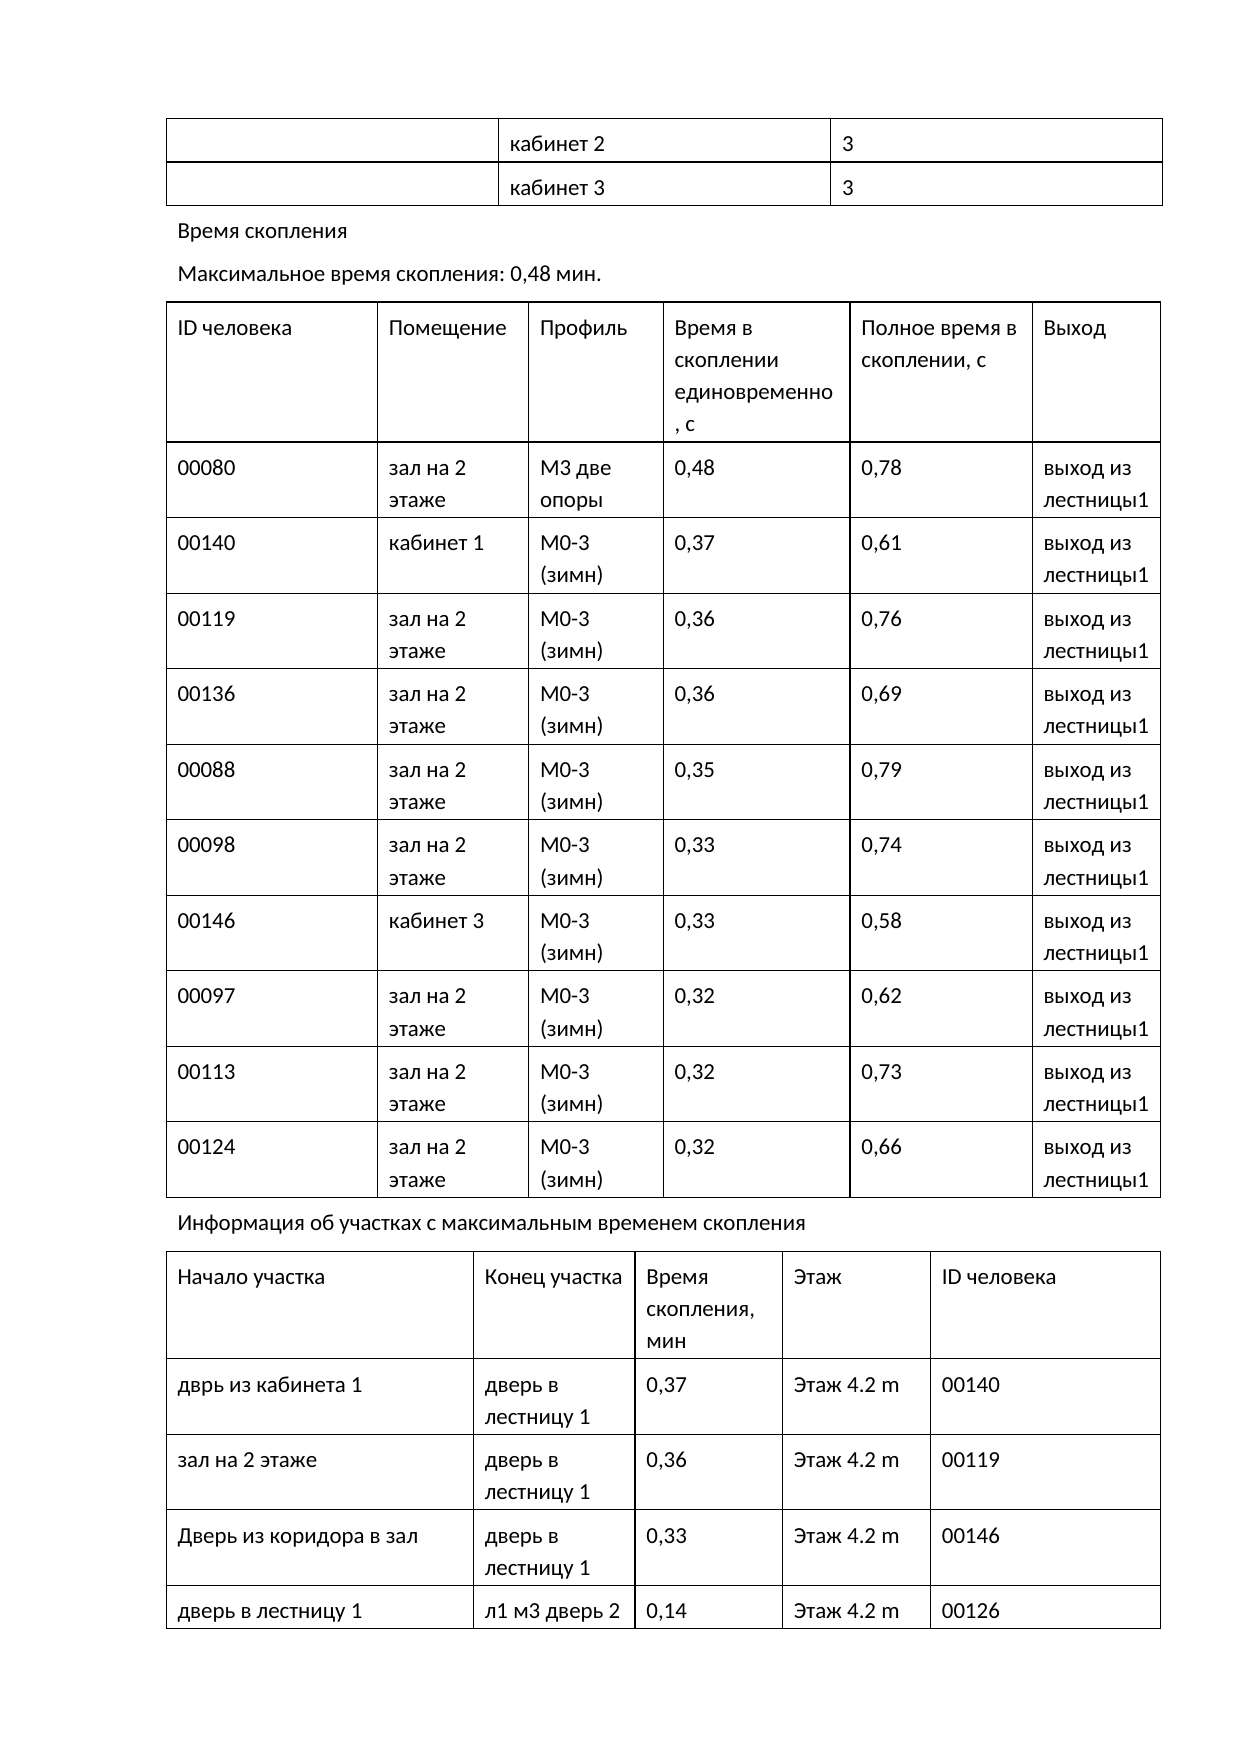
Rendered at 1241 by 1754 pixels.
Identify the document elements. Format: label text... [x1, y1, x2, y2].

table_cell М0-3 (зимн) [529, 669, 663, 743]
table_cell 00124 [167, 1122, 377, 1197]
text Максимальное время скопления: 0,48 мин. [177, 259, 1152, 287]
table_cell дврь из кабинета 1 [167, 1359, 473, 1434]
table_header Полное время в скоплении, с [851, 303, 1032, 441]
table_cell 00126 [931, 1586, 1160, 1628]
table_cell 0,14 [636, 1586, 782, 1628]
table_cell дверь в лестницу 1 [474, 1359, 634, 1434]
table_cell зал на 2 этаже [378, 1047, 528, 1121]
table_cell 0,66 [851, 1122, 1032, 1197]
table_cell 0,79 [851, 745, 1032, 819]
table_cell кабинет 3 [499, 163, 830, 205]
table_cell выход из лестницы1 [1033, 971, 1160, 1046]
table_cell Этаж 4.2 m [783, 1510, 930, 1585]
table_cell 0,33 [636, 1510, 782, 1585]
table_header Помещение [378, 303, 528, 441]
table_cell выход из лестницы1 [1033, 669, 1160, 743]
text Время скопления [177, 216, 1152, 244]
table_cell выход из лестницы1 [1033, 1122, 1160, 1197]
table_cell зал на 2 этаже [378, 594, 528, 668]
table_cell 00098 [167, 820, 377, 894]
table_cell 0,32 [664, 971, 849, 1046]
table_cell зал на 2 этаже [378, 1122, 528, 1197]
table_cell 0,36 [664, 594, 849, 668]
table_cell М0-3 (зимн) [529, 745, 663, 819]
table_cell М0-3 (зимн) [529, 896, 663, 970]
table_cell выход из лестницы1 [1033, 1047, 1160, 1121]
table_cell М0-3 (зимн) [529, 518, 663, 592]
table_cell выход из лестницы1 [1033, 745, 1160, 819]
table_cell 0,35 [664, 745, 849, 819]
table_header ID человека [167, 303, 377, 441]
table_cell зал на 2 этаже [167, 1435, 473, 1509]
table_cell М0-3 (зимн) [529, 1122, 663, 1197]
table_cell [167, 119, 498, 161]
table_cell Этаж 4.2 m [783, 1435, 930, 1509]
table_cell выход из лестницы1 [1033, 896, 1160, 970]
table_cell М0-3 (зимн) [529, 820, 663, 894]
table_header ID человека [931, 1252, 1160, 1358]
table_cell кабинет 2 [499, 119, 830, 161]
table_cell 0,58 [851, 896, 1032, 970]
table_header Начало участка [167, 1252, 473, 1358]
table_cell 0,78 [851, 443, 1032, 517]
table_cell 00140 [931, 1359, 1160, 1434]
table_cell М0-3 (зимн) [529, 594, 663, 668]
table_cell дверь в лестницу 1 [474, 1435, 634, 1509]
table_cell 0,32 [664, 1122, 849, 1197]
table_cell зал на 2 этаже [378, 745, 528, 819]
table_cell 0,73 [851, 1047, 1032, 1121]
table_cell 00097 [167, 971, 377, 1046]
table_cell Этаж 4.2 m [783, 1359, 930, 1434]
table_cell Этаж 4.2 m [783, 1586, 930, 1628]
table_cell 0,62 [851, 971, 1032, 1046]
table_cell 0,37 [636, 1359, 782, 1434]
table_cell 0,61 [851, 518, 1032, 592]
table_cell 00119 [931, 1435, 1160, 1509]
table_cell [167, 163, 498, 205]
table_cell зал на 2 этаже [378, 820, 528, 894]
table_cell М0-3 (зимн) [529, 1047, 663, 1121]
table_cell выход из лестницы1 [1033, 594, 1160, 668]
table_cell кабинет 1 [378, 518, 528, 592]
table_cell 00088 [167, 745, 377, 819]
table_cell зал на 2 этаже [378, 443, 528, 517]
table_cell 00146 [167, 896, 377, 970]
table_cell 00119 [167, 594, 377, 668]
table_header Конец участка [474, 1252, 634, 1358]
table_cell кабинет 3 [378, 896, 528, 970]
text Информация об участках с максимальным временем скопления [177, 1208, 1152, 1236]
table_cell М0-3 (зимн) [529, 971, 663, 1046]
table_cell 3 [831, 119, 1162, 161]
table_cell 00080 [167, 443, 377, 517]
table_cell 0,76 [851, 594, 1032, 668]
table_header Профиль [529, 303, 663, 441]
table_cell 3 [831, 163, 1162, 205]
table_header Выход [1033, 303, 1160, 441]
table_cell 00140 [167, 518, 377, 592]
table_cell 0,69 [851, 669, 1032, 743]
table_cell Дверь из коридора в зал [167, 1510, 473, 1585]
table_cell дверь в лестницу 1 [474, 1510, 634, 1585]
table_cell 0,74 [851, 820, 1032, 894]
table_cell М3 две опоры [529, 443, 663, 517]
table_cell 00146 [931, 1510, 1160, 1585]
table_cell 0,33 [664, 896, 849, 970]
table_header Этаж [783, 1252, 930, 1358]
table_header Время скопления, мин [636, 1252, 782, 1358]
table_cell дверь в лестницу 1 [167, 1586, 473, 1628]
table_cell 0,36 [664, 669, 849, 743]
table_cell 0,37 [664, 518, 849, 592]
table_cell выход из лестницы1 [1033, 820, 1160, 894]
table_cell л1 м3 дверь 2 [474, 1586, 634, 1628]
table_cell зал на 2 этаже [378, 971, 528, 1046]
table_cell выход из лестницы1 [1033, 443, 1160, 517]
table_cell зал на 2 этаже [378, 669, 528, 743]
table_cell 0,33 [664, 820, 849, 894]
table_cell 00113 [167, 1047, 377, 1121]
table_cell выход из лестницы1 [1033, 518, 1160, 592]
table_cell 0,32 [664, 1047, 849, 1121]
table_header Время в скоплении единовременно, с [664, 303, 849, 441]
table_cell 0,48 [664, 443, 849, 517]
table_cell 0,36 [636, 1435, 782, 1509]
table_cell 00136 [167, 669, 377, 743]
